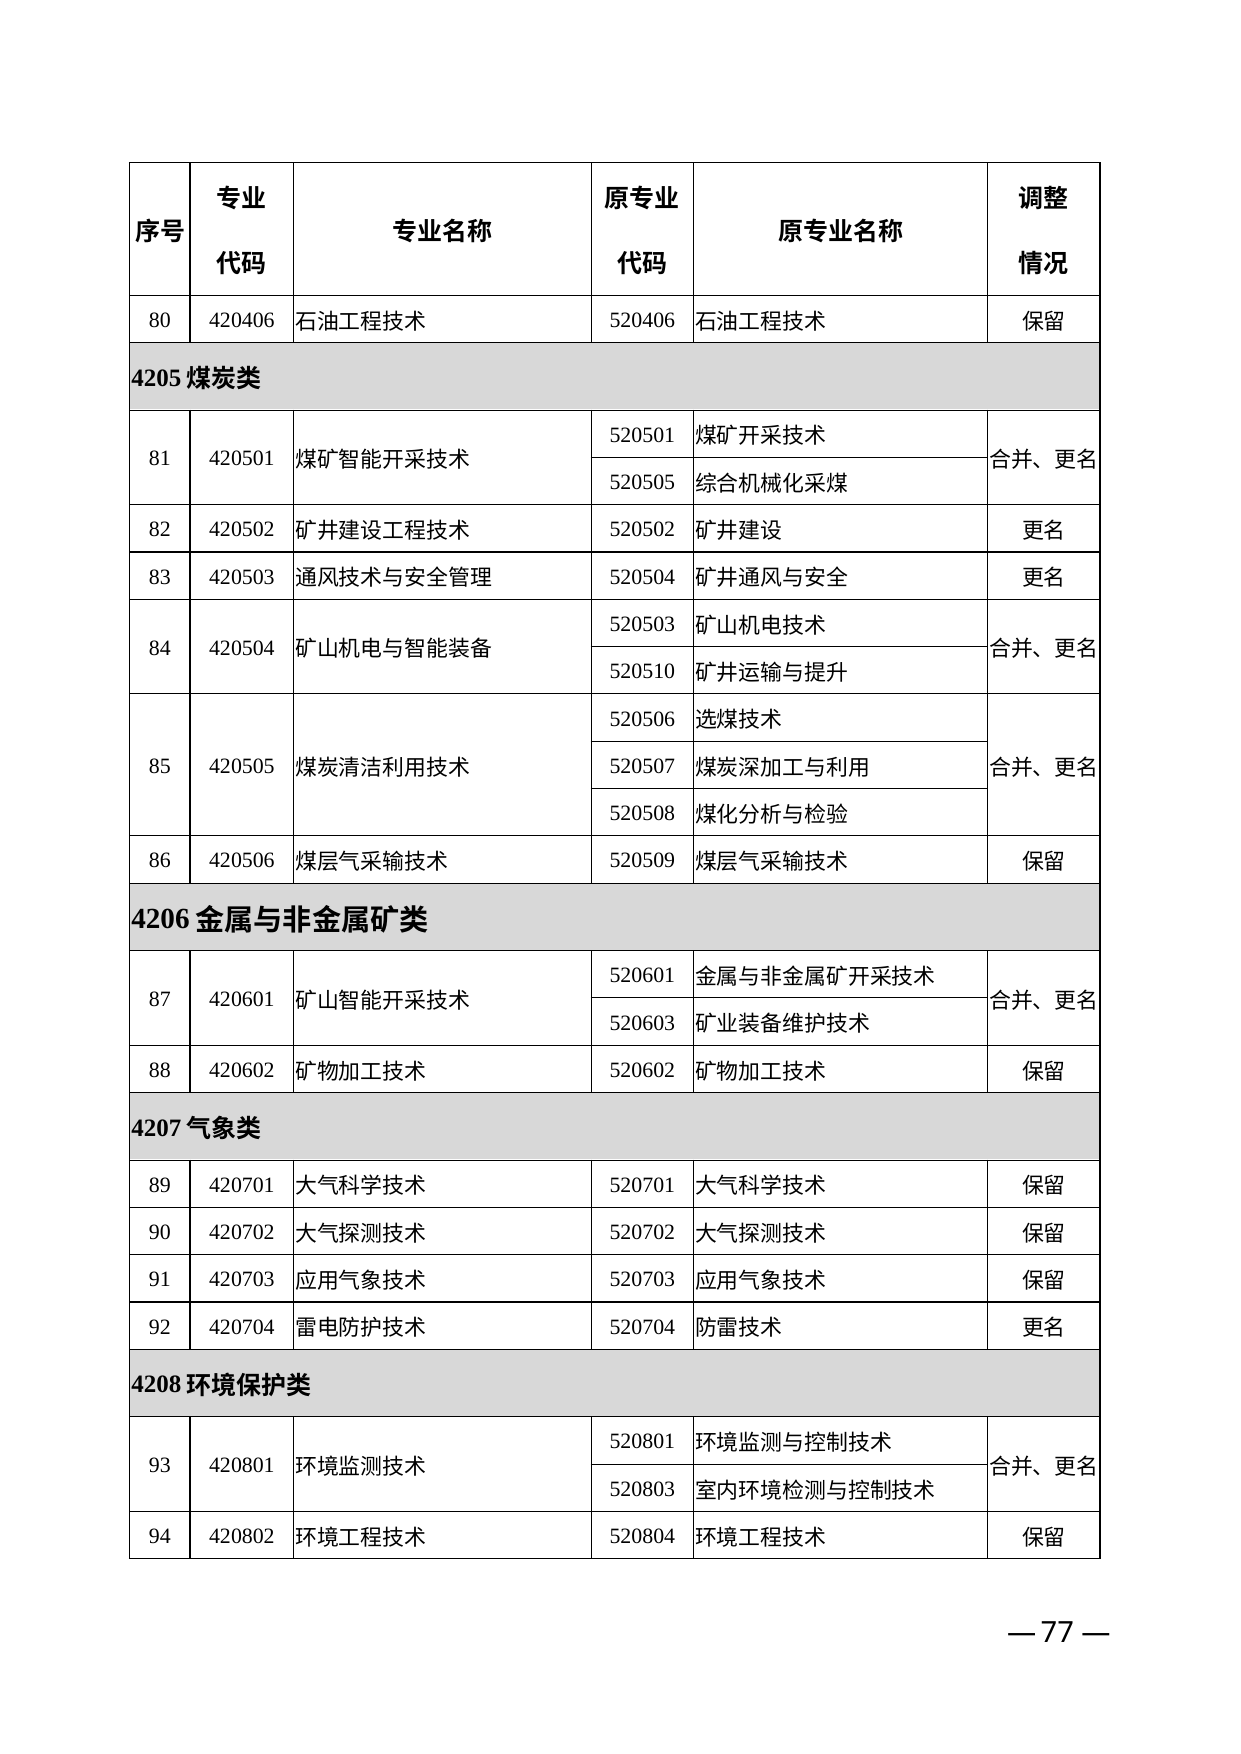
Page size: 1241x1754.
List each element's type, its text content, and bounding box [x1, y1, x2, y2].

table_header 序号 [130, 163, 189, 294]
table_cell 合并、更名 [988, 694, 1099, 835]
table_cell 环境工程技术 [294, 1512, 591, 1558]
table_cell 环境监测技术 [294, 1417, 591, 1511]
table_cell 保留 [988, 836, 1099, 882]
table_cell 84 [130, 600, 189, 693]
table_cell 420801 [191, 1417, 293, 1511]
table_cell 81 [130, 411, 189, 504]
table_cell 合并、更名 [988, 600, 1099, 693]
table_cell 保留 [988, 1046, 1099, 1092]
table_cell 520501 [592, 411, 693, 457]
table_cell 保留 [988, 1208, 1099, 1254]
table_cell 环境工程技术 [694, 1512, 987, 1558]
table_header 原专业 代码 [592, 163, 693, 294]
table_cell 矿井运输与提升 [694, 647, 987, 693]
table_cell 520510 [592, 647, 693, 693]
table_cell 大气科学技术 [694, 1161, 987, 1207]
table_cell 420505 [191, 694, 293, 835]
table_cell 矿业装备维护技术 [694, 998, 987, 1044]
table_cell 80 [130, 296, 189, 342]
table_cell 420702 [191, 1208, 293, 1254]
table_cell 矿井通风与安全 [694, 553, 987, 599]
table_cell 更名 [988, 553, 1099, 599]
table_header 专业 代码 [191, 163, 293, 294]
table_cell 420502 [191, 505, 293, 551]
table_cell 520803 [592, 1465, 693, 1511]
table_cell 87 [130, 951, 189, 1044]
table_cell 420703 [191, 1255, 293, 1301]
table_cell 420802 [191, 1512, 293, 1558]
table_cell 4205煤炭类 [130, 343, 1099, 409]
table_cell 520601 [592, 951, 693, 997]
table_cell 86 [130, 836, 189, 882]
table_cell 保留 [988, 1161, 1099, 1207]
table_cell 520702 [592, 1208, 693, 1254]
table_cell 环境监测与控制技术 [694, 1417, 987, 1463]
table_cell 420501 [191, 411, 293, 504]
table_cell 煤矿开采技术 [694, 411, 987, 457]
table_cell 520602 [592, 1046, 693, 1092]
table_cell 420701 [191, 1161, 293, 1207]
table_header 专业名称 [294, 163, 591, 294]
table_cell 520704 [592, 1303, 693, 1349]
table_cell 91 [130, 1255, 189, 1301]
table_cell 合并、更名 [988, 951, 1099, 1044]
table_cell 应用气象技术 [294, 1255, 591, 1301]
table_cell 85 [130, 694, 189, 835]
table_cell 合并、更名 [988, 1417, 1099, 1511]
table_cell 矿山机电与智能装备 [294, 600, 591, 693]
table_cell 通风技术与安全管理 [294, 553, 591, 599]
table_cell 煤层气采输技术 [294, 836, 591, 882]
table_cell 4207气象类 [130, 1093, 1099, 1159]
table_cell 420504 [191, 600, 293, 693]
table_cell 煤层气采输技术 [694, 836, 987, 882]
table_cell 520804 [592, 1512, 693, 1558]
table_cell 420601 [191, 951, 293, 1044]
table_cell 矿井建设工程技术 [294, 505, 591, 551]
table_cell 煤矿智能开采技术 [294, 411, 591, 504]
table_cell 矿山智能开采技术 [294, 951, 591, 1044]
table_cell 应用气象技术 [694, 1255, 987, 1301]
table_cell 420406 [191, 296, 293, 342]
table_cell 大气探测技术 [294, 1208, 591, 1254]
table_cell 雷电防护技术 [294, 1303, 591, 1349]
table_cell 综合机械化采煤 [694, 458, 987, 504]
table_cell 420602 [191, 1046, 293, 1092]
table_cell 520801 [592, 1417, 693, 1463]
table_cell 保留 [988, 1255, 1099, 1301]
table_cell 520506 [592, 694, 693, 741]
table_cell 520508 [592, 789, 693, 835]
table_cell 92 [130, 1303, 189, 1349]
table_cell 520504 [592, 553, 693, 599]
table_cell 更名 [988, 505, 1099, 551]
table_cell 82 [130, 505, 189, 551]
table_cell 更名 [988, 1303, 1099, 1349]
table_cell 90 [130, 1208, 189, 1254]
table_cell 煤化分析与检验 [694, 789, 987, 835]
table_cell 520406 [592, 296, 693, 342]
table_cell 420704 [191, 1303, 293, 1349]
table_cell 矿物加工技术 [294, 1046, 591, 1092]
table_cell 大气探测技术 [694, 1208, 987, 1254]
table_cell 88 [130, 1046, 189, 1092]
table_cell 520503 [592, 600, 693, 646]
table_cell 4206金属与非金属矿类 [130, 884, 1099, 950]
table_cell 大气科学技术 [294, 1161, 591, 1207]
table_cell 89 [130, 1161, 189, 1207]
table_cell 矿山机电技术 [694, 600, 987, 646]
table_cell 520701 [592, 1161, 693, 1207]
table_cell 83 [130, 553, 189, 599]
table_cell 保留 [988, 1512, 1099, 1558]
table_cell 防雷技术 [694, 1303, 987, 1349]
table_cell 520502 [592, 505, 693, 551]
table_cell 520505 [592, 458, 693, 504]
table_cell 煤炭清洁利用技术 [294, 694, 591, 835]
table_cell 94 [130, 1512, 189, 1558]
table_header 调整 情况 [988, 163, 1099, 294]
table_cell 矿物加工技术 [694, 1046, 987, 1092]
table_cell 93 [130, 1417, 189, 1511]
table_cell 保留 [988, 296, 1099, 342]
table_cell 选煤技术 [694, 694, 987, 741]
table_cell 合并、更名 [988, 411, 1099, 504]
table_cell 520509 [592, 836, 693, 882]
table_cell 石油工程技术 [294, 296, 591, 342]
table_cell 420506 [191, 836, 293, 882]
table_cell 矿井建设 [694, 505, 987, 551]
table_cell 520603 [592, 998, 693, 1044]
table_cell 520703 [592, 1255, 693, 1301]
table_cell 煤炭深加工与利用 [694, 742, 987, 788]
table_cell 石油工程技术 [694, 296, 987, 342]
table_header 原专业名称 [694, 163, 987, 294]
table_cell 520507 [592, 742, 693, 788]
table_cell 4208环境保护类 [130, 1350, 1099, 1416]
table_cell 金属与非金属矿开采技术 [694, 951, 987, 997]
table_cell 420503 [191, 553, 293, 599]
table_cell 室内环境检测与控制技术 [694, 1465, 987, 1511]
